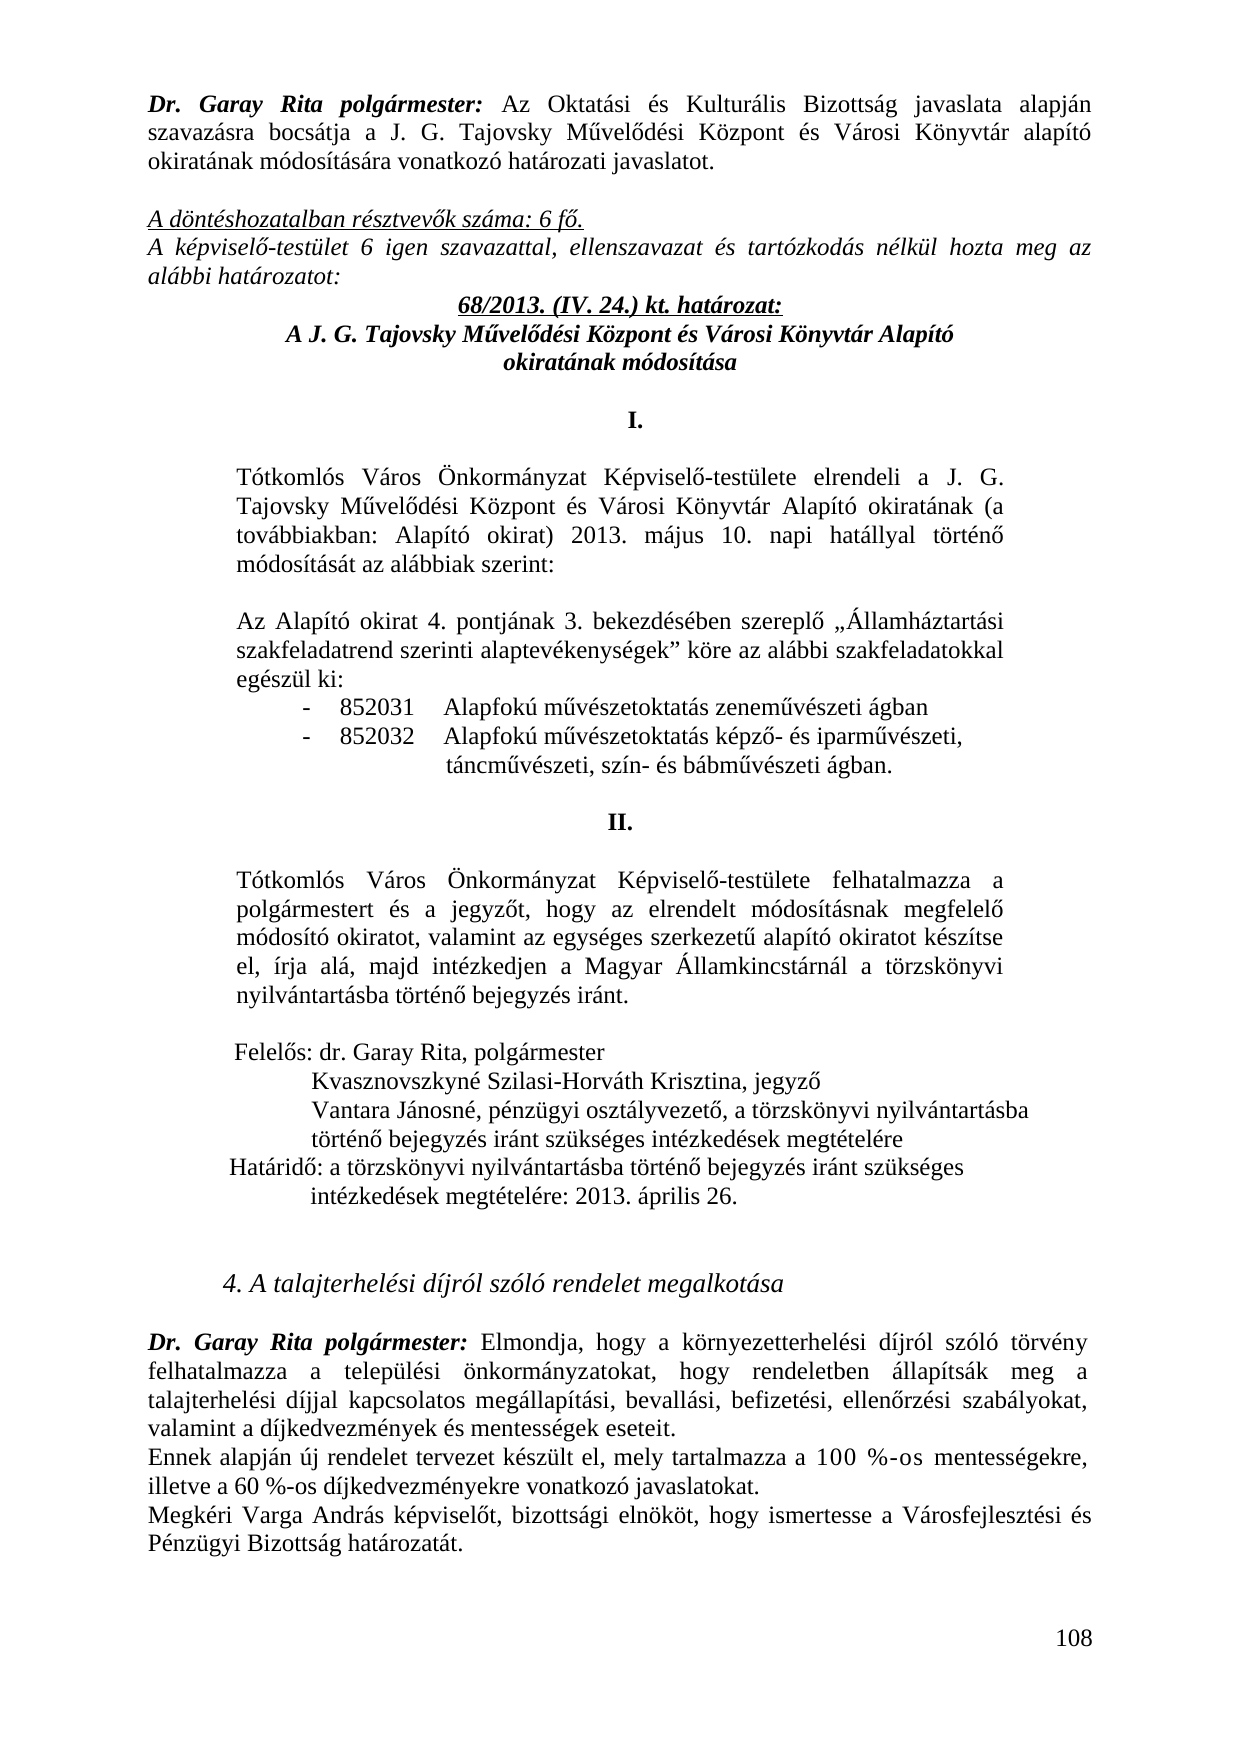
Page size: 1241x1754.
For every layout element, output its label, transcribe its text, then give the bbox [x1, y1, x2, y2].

text Az Alapító okirat 4. pontjának 3. bekezdésében szereplő „Államháztartási szakfeladatrend szerinti alaptevékenységek” köre az alábbi szakfeladatokkal egészül ki: [236, 606, 1004, 692]
list 4. A talajterhelési díjról szóló rendelet megalkotása [223, 1267, 1093, 1298]
text Ennek alapján új rendelet tervezet készült el, mely tartalmazza a 100 %-os mentességekre, illetve a 60 %-os díjkedvezményekre vonatkozó javaslatokat. [148, 1442, 1088, 1500]
list Felelős: dr. Garay Rita, polgármester [148, 1037, 921, 1066]
list 852032 Alapfokú művészetoktatás képző- és iparművészeti, [302, 721, 1004, 750]
list II. [148, 807, 1093, 836]
text 68/2013. (IV. 24.) kt. határozat: [148, 290, 1093, 319]
list történő bejegyzés iránt szükséges intézkedések megtételére [236, 1124, 1104, 1152]
text Tótkomlós Város Önkormányzat Képviselő-testülete elrendeli a J. G. Tajovsky Művelődési Központ és Városi Könyvtár Alapító okiratának (a továbbiakban: Alapító okirat) 2013. május 10. napi hatállyal történő módosítását az alábbiak szerint: [236, 462, 1004, 577]
text Dr. Garay Rita polgármester: Elmondja, hogy a környezetterhelési díjról szóló törvény felhatalmazza a települési önkormányzatokat, hogy rendeletben állapítsák meg a talajterhelési díjjal kapcsolatos megállapítási, bevallási, befizetési, ellenőrzési szabályokat, valamint a díjkedvezmények és mentességek eseteit. [148, 1327, 1088, 1442]
text táncművészeti, szín- és bábművészeti ágban. [339, 750, 1004, 779]
list 852031 Alapfokú művészetoktatás zeneművészeti ágban [302, 692, 1004, 721]
list Határidő: a törzskönyvi nyilvántartásba történő bejegyzés iránt szükséges [148, 1152, 1093, 1181]
text A J. G. Tajovsky Művelődési Központ és Városi Könyvtár Alapító okiratának módosítása [236, 319, 1004, 376]
text A képviselő-testület 6 igen szavazattal, ellenszavazat és tartózkodás nélkül hozta meg az alábbi határozatot: [148, 232, 1093, 290]
text Megkéri Varga András képviselőt, bizottsági elnököt, hogy ismertesse a Városfejlesztési és Pénzügyi Bizottság határozatát. [148, 1500, 1093, 1557]
text A döntéshozatalban résztvevők száma: 6 fő. [148, 204, 1093, 232]
list Vantara Jánosné, pénzügyi osztályvezető, a törzskönyvi nyilvántartásba [236, 1095, 1104, 1124]
list intézkedések megtételére: 2013. április 26. [148, 1181, 1093, 1210]
text I. [148, 405, 1123, 434]
list Tótkomlós Város Önkormányzat Képviselő-testülete felhatalmazza a polgármestert és a jegyzőt, hogy az elrendelt módosításnak megfelelő módosító okiratot, valamint az egységes szerkezetű alapító okiratot készítse el, írja alá, majd intézkedjen a Magyar Államkincstárnál a törzskönyvi nyilvántartásba történő bejegyzés iránt. [236, 865, 1004, 1009]
subtitle Dr. Garay Rita polgármester: Az Oktatási és Kulturális Bizottság javaslata alapján szavazásra bocsátja a J. G. Tajovsky Művelődési Központ és Városi Könyvtár alapító okiratának módosítására vonatkozó határozati javaslatot. [148, 89, 1093, 175]
list Kvasznovszkyné Szilasi-Horváth Krisztina, jegyző [148, 1066, 1104, 1095]
